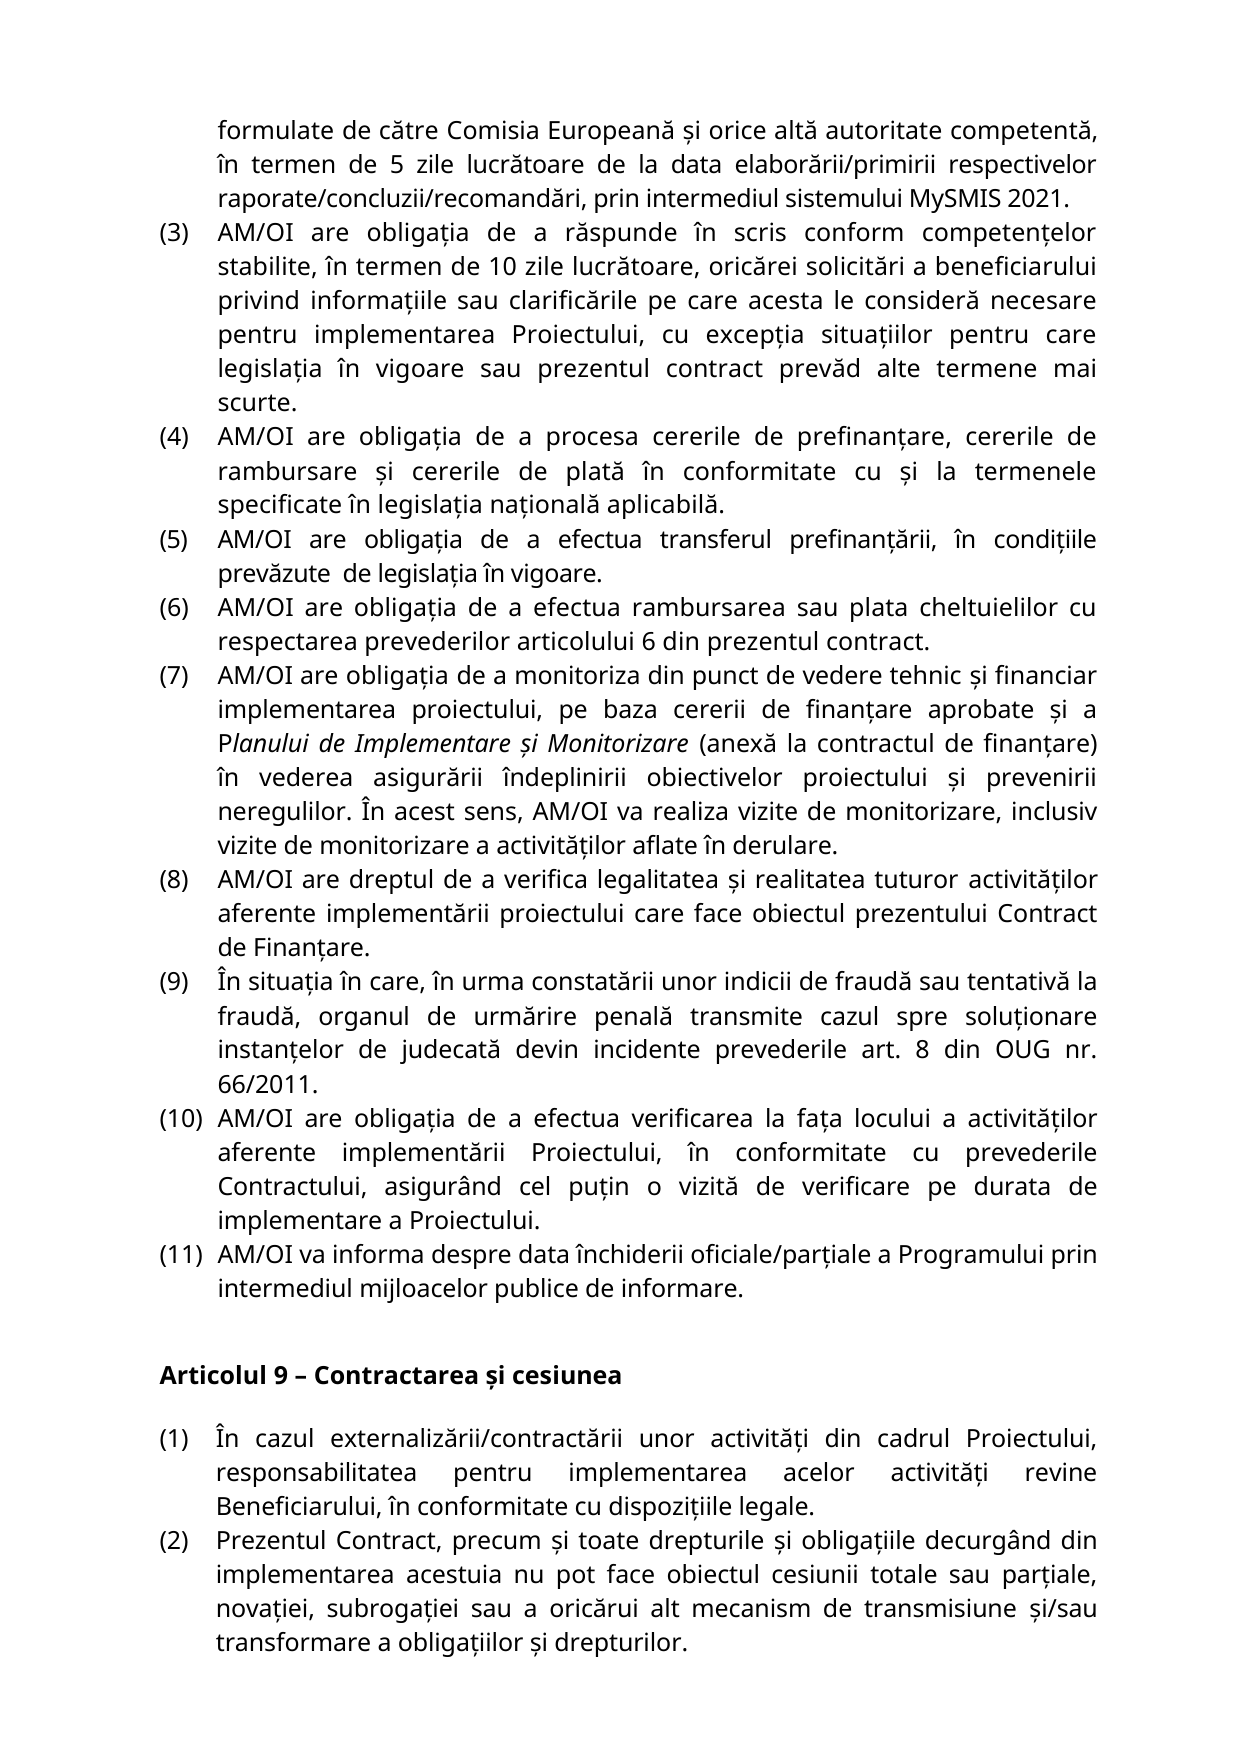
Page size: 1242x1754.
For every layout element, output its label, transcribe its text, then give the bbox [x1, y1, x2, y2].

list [159, 112, 1098, 215]
list AM/OI va informa despre data închiderii oficiale/parţiale a Programului prin intermediul mijloacelor publice de informare. [159, 1237, 1098, 1305]
list În cazul externalizării/contractării unor activităţi din cadrul Proiectului, responsabilitatea pentru implementarea acelor activități revine Beneficiarului, în conformitate cu dispoziţiile legale. [159, 1420, 1098, 1522]
list AM/OI are obligația de a procesa cererile de prefinanțare, cererile de rambursare și cererile de plată în conformitate cu și la termenele specificate în legislația națională aplicabilă. [159, 419, 1098, 521]
list În situația în care, în urma constatării unor indicii de fraudă sau tentativă la fraudă, organul de urmărire penală transmite cazul spre soluționare instanțelor de judecată devin incidente prevederile art. 8 din OUG nr. 66/2011. [159, 964, 1098, 1100]
list AM/OI are obligația de a efectua rambursarea sau plata cheltuielilor cu respectarea prevederilor articolului 6 din prezentul contract. [159, 589, 1098, 657]
list AM/OI are obligația de a răspunde în scris conform competențelor stabilite, în termen de 10 zile lucrătoare, oricărei solicitări a beneficiarului privind informațiile sau clarificările pe care acesta le consideră necesare pentru implementarea Proiectului, cu excepția situațiilor pentru care legislația în vigoare sau prezentul contract prevăd alte termene mai scurte. [159, 215, 1098, 419]
list AM/OI are obligația de a efectua transferul prefinanţării, în condiţiile prevăzute de legislația în vigoare. [159, 521, 1098, 589]
list Prezentul Contract, precum şi toate drepturile şi obligaţiile decurgând din implementarea acestuia nu pot face obiectul cesiunii totale sau parțiale, novației, subrogației sau a oricărui alt mecanism de transmisiune şi/sau transformare a obligaţiilor şi drepturilor. [159, 1522, 1098, 1659]
text Articolul 9 – Contractarea și cesiunea [159, 1357, 1106, 1391]
list AM/OI are dreptul de a verifica legalitatea și realitatea tuturor activităţilor aferente implementării proiectului care face obiectul prezentului Contract de Finanţare. [159, 862, 1098, 964]
list AM/OI are obligația de a monitoriza din punct de vedere tehnic şi financiar implementarea proiectului, pe baza cererii de finanțare aprobate și a Planului de Implementare și Monitorizare (anexă la contractul de finanțare) în vederea asigurării îndeplinirii obiectivelor proiectului și prevenirii neregulilor. În acest sens, AM/OI va realiza vizite de monitorizare, inclusiv vizite de monitorizare a activităților aflate în derulare. [159, 657, 1098, 862]
list AM/OI are obligaţia de a efectua verificarea la faţa locului a activităţilor aferente implementării Proiectului, în conformitate cu prevederile Contractului, asigurând cel puţin o vizită de verificare pe durata de implementare a Proiectului. [159, 1100, 1098, 1237]
